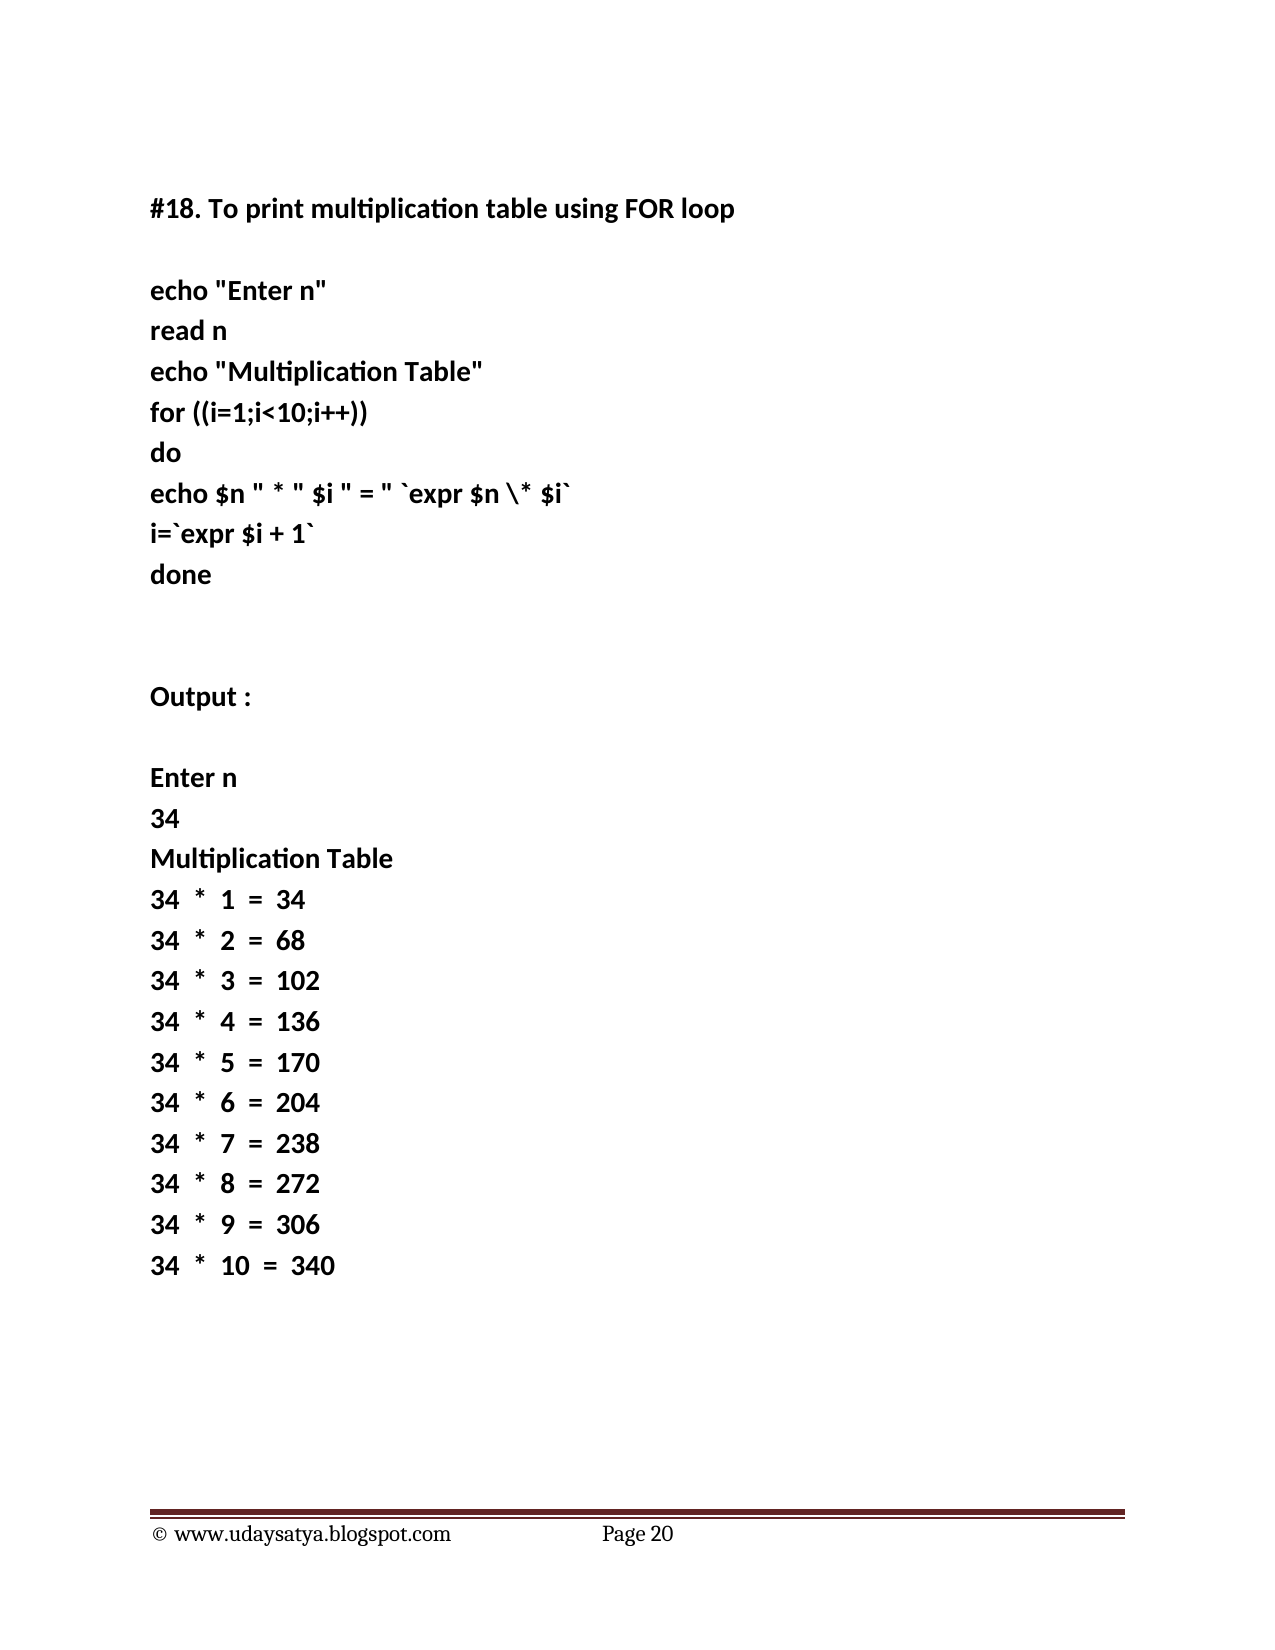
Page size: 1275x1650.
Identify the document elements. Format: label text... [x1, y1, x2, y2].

text #18. To print multiplication table using FOR loop [150, 191, 1125, 226]
text 34 * 9 = 306 [150, 1206, 1125, 1242]
text 34 * 7 = 238 [150, 1125, 1125, 1161]
text 34 * 2 = 68 [150, 922, 1125, 957]
text 34 * 4 = 136 [150, 1003, 1125, 1039]
text echo "Multiplication Table" [150, 353, 1125, 389]
text 34 * 6 = 204 [150, 1084, 1125, 1120]
text read n [150, 312, 1125, 348]
text 34 * 10 = 340 [150, 1247, 1125, 1282]
text 34 * 1 = 34 [150, 881, 1125, 917]
text for ((i=1;i<10;i++)) [150, 394, 1125, 429]
text echo $n " * " $i " = " `expr $n \* $i` [150, 475, 1125, 511]
text echo "Enter n" [150, 272, 1125, 307]
text do [150, 434, 1125, 470]
text Multiplication Table [150, 841, 1125, 876]
text done [150, 556, 1125, 592]
text Enter n [150, 759, 1125, 795]
text i=`expr $i + 1` [150, 516, 1125, 551]
text 34 [150, 800, 1125, 836]
text 34 * 5 = 170 [150, 1044, 1125, 1079]
text Output : [150, 678, 1125, 714]
text 34 * 8 = 272 [150, 1166, 1125, 1201]
text 34 * 3 = 102 [150, 962, 1125, 998]
